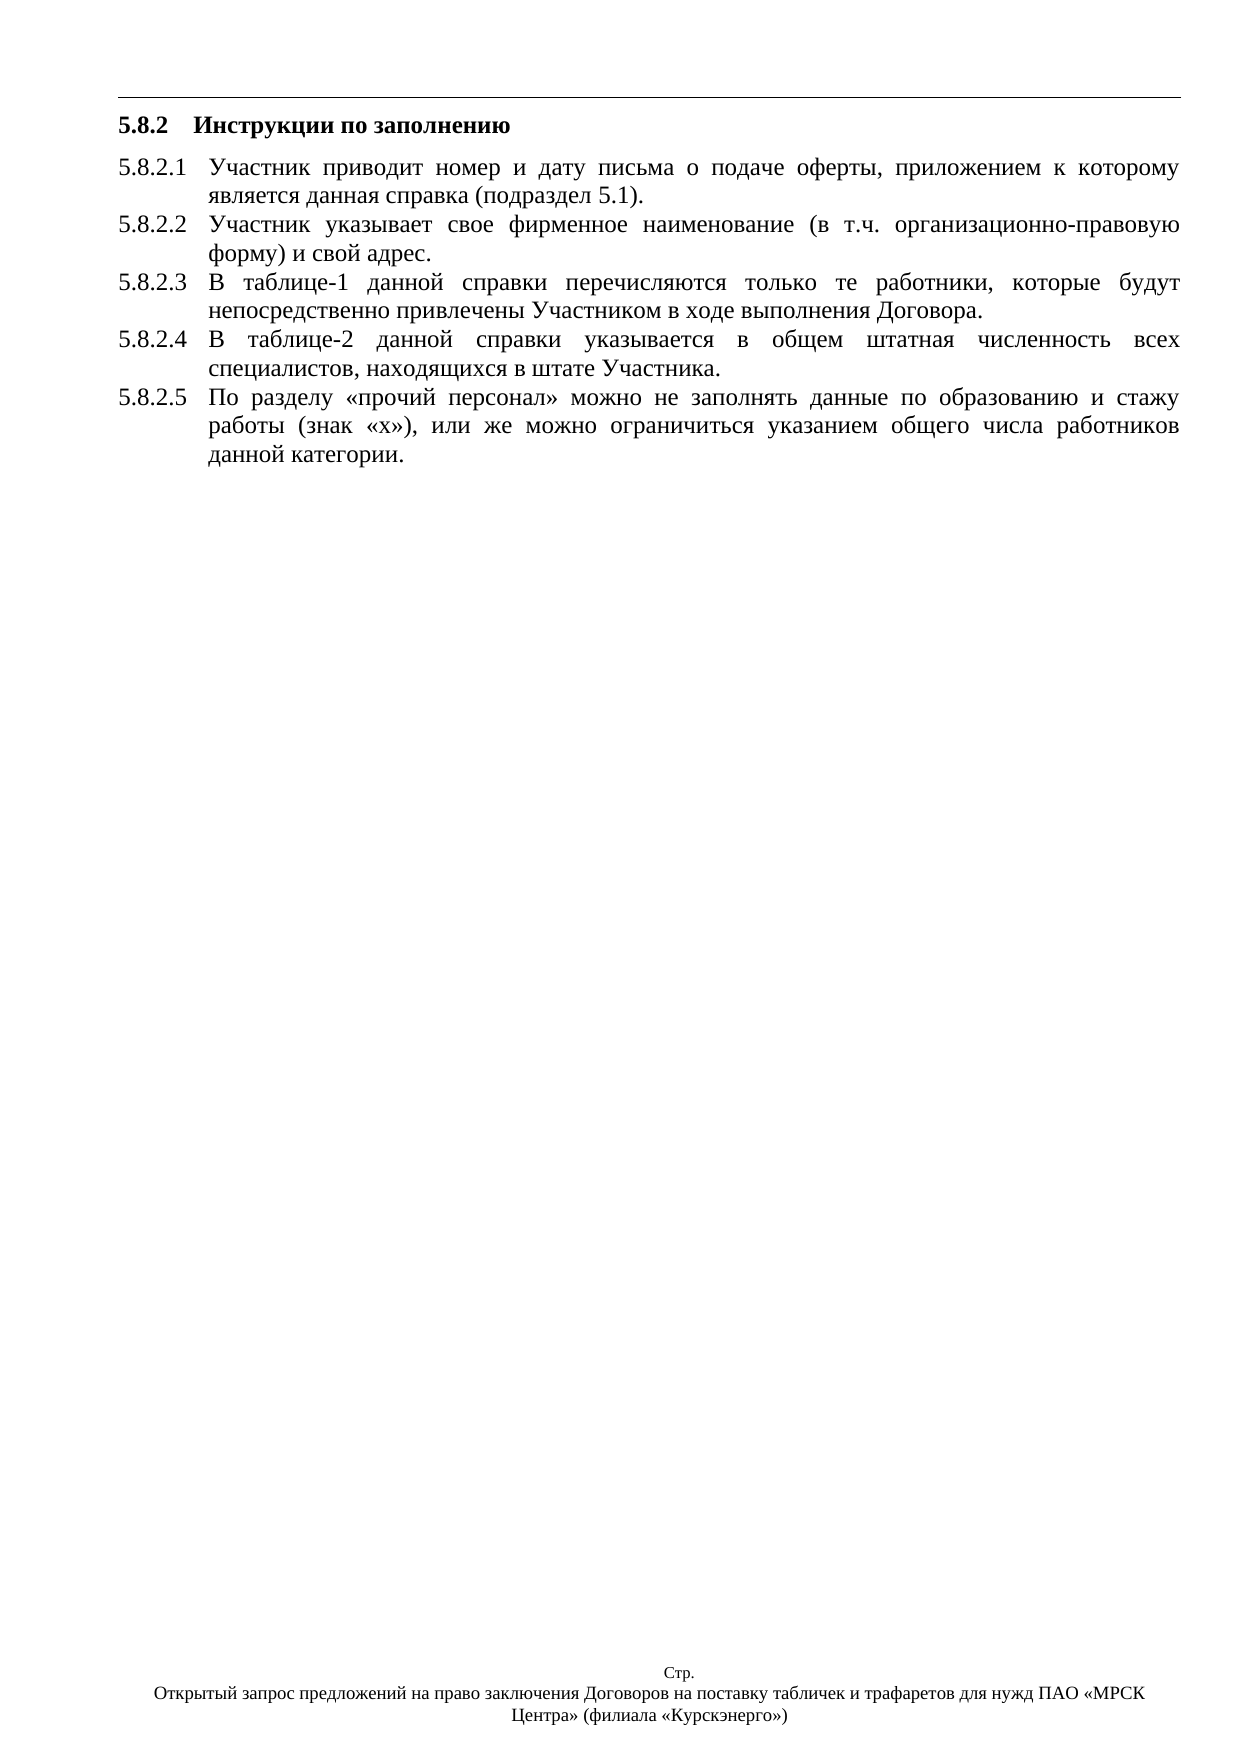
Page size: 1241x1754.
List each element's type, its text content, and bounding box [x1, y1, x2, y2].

list В таблице-1 данной справки перечисляются только те работники, которые будут непосредственно привлечены Участником в ходе выполнения Договора. [118, 267, 1181, 324]
list Участник приводит номер и дату письма о подаче оферты, приложением к которому является данная справка (подраздел 5.1). [118, 152, 1181, 209]
list Участник указывает свое фирменное наименование (в т.ч. организационно-правовую форму) и свой адрес. [118, 209, 1181, 267]
subtitle Инструкции по заполнению [118, 111, 1181, 139]
list В таблице-2 данной справки указывается в общем штатная численность всех специалистов, находящихся в штате Участника. [118, 324, 1181, 382]
list По разделу «прочий персонал» можно не заполнять данные по образованию и стажу работы (знак «х»), или же можно ограничиться указанием общего числа работников данной категории. [118, 382, 1181, 468]
